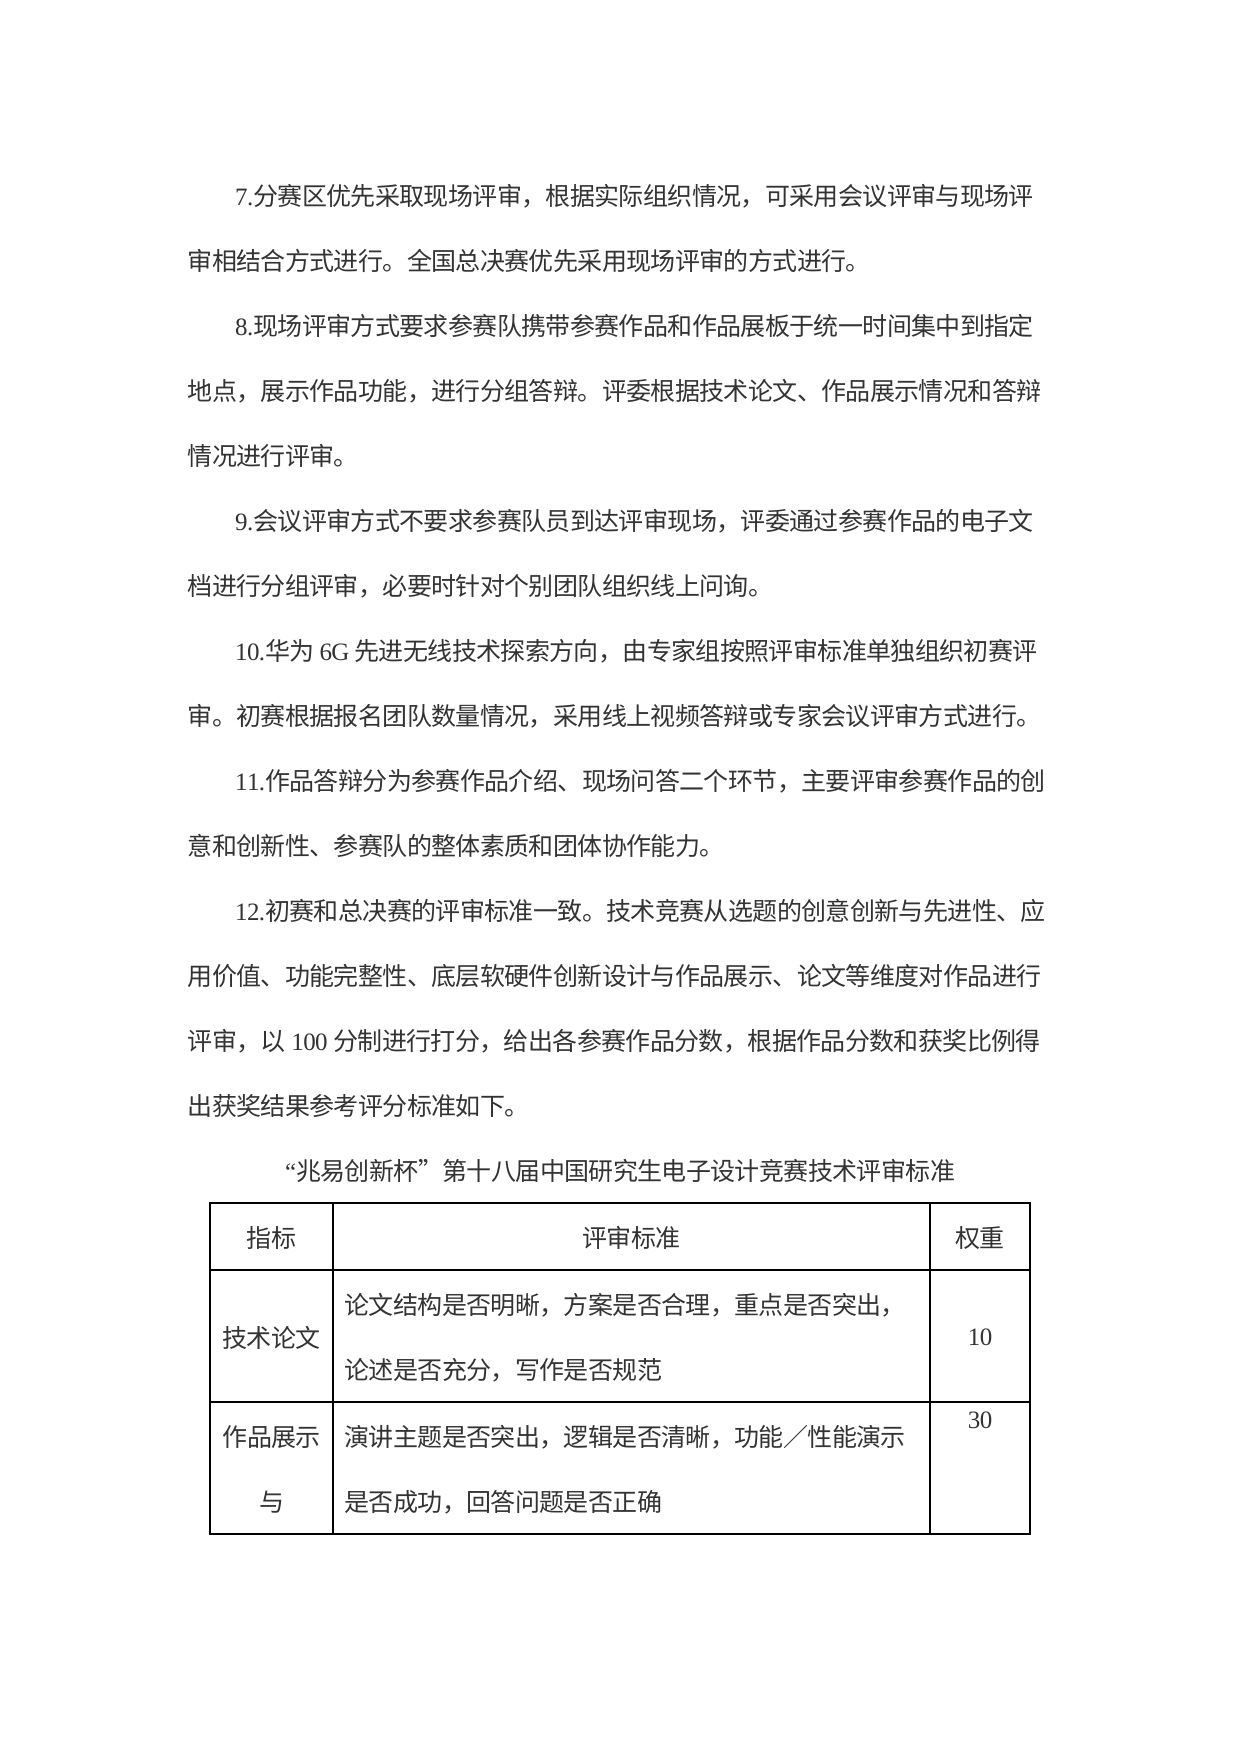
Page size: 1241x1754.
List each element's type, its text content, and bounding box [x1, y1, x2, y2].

table_cell 技术论文 [211, 1271, 332, 1401]
text 12.初赛和总决赛的评审标准一致。技术竞赛从选题的创意创新与先进性、应用价值、功能完整性、底层软硬件创新设计与作品展示、论文等维度对作品进行评审，以 100 分制进行打分，给出各参赛作品分数，根据作品分数和获奖比例得出获奖结果参考评分标准如下。 [187, 877, 1053, 1137]
text 9.会议评审方式不要求参赛队员到达评审现场，评委通过参赛作品的电子文档进行分组评审，必要时针对个别团队组织线上问询。 [187, 487, 1053, 617]
table_cell 10 [931, 1271, 1029, 1401]
text 8.现场评审方式要求参赛队携带参赛作品和作品展板于统一时间集中到指定地点，展示作品功能，进行分组答辩。评委根据技术论文、作品展示情况和答辩情况进行评审。 [187, 292, 1053, 487]
text 10.华为6G先进无线技术探索方向，由专家组按照评审标准单独组织初赛评审。初赛根据报名团队数量情况，采用线上视频答辩或专家会议评审方式进行。 [187, 617, 1053, 747]
table_cell 30 [931, 1403, 1029, 1533]
text 7.分赛区优先采取现场评审，根据实际组织情况，可采用会议评审与现场评审相结合方式进行。全国总决赛优先采用现场评审的方式进行。 [187, 162, 1053, 292]
text “兆易创新杯”第十八届中国研究生电子设计竞赛技术评审标准 [187, 1137, 1053, 1202]
text 11.作品答辩分为参赛作品介绍、现场问答二个环节，主要评审参赛作品的创意和创新性、参赛队的整体素质和团体协作能力。 [187, 747, 1053, 877]
